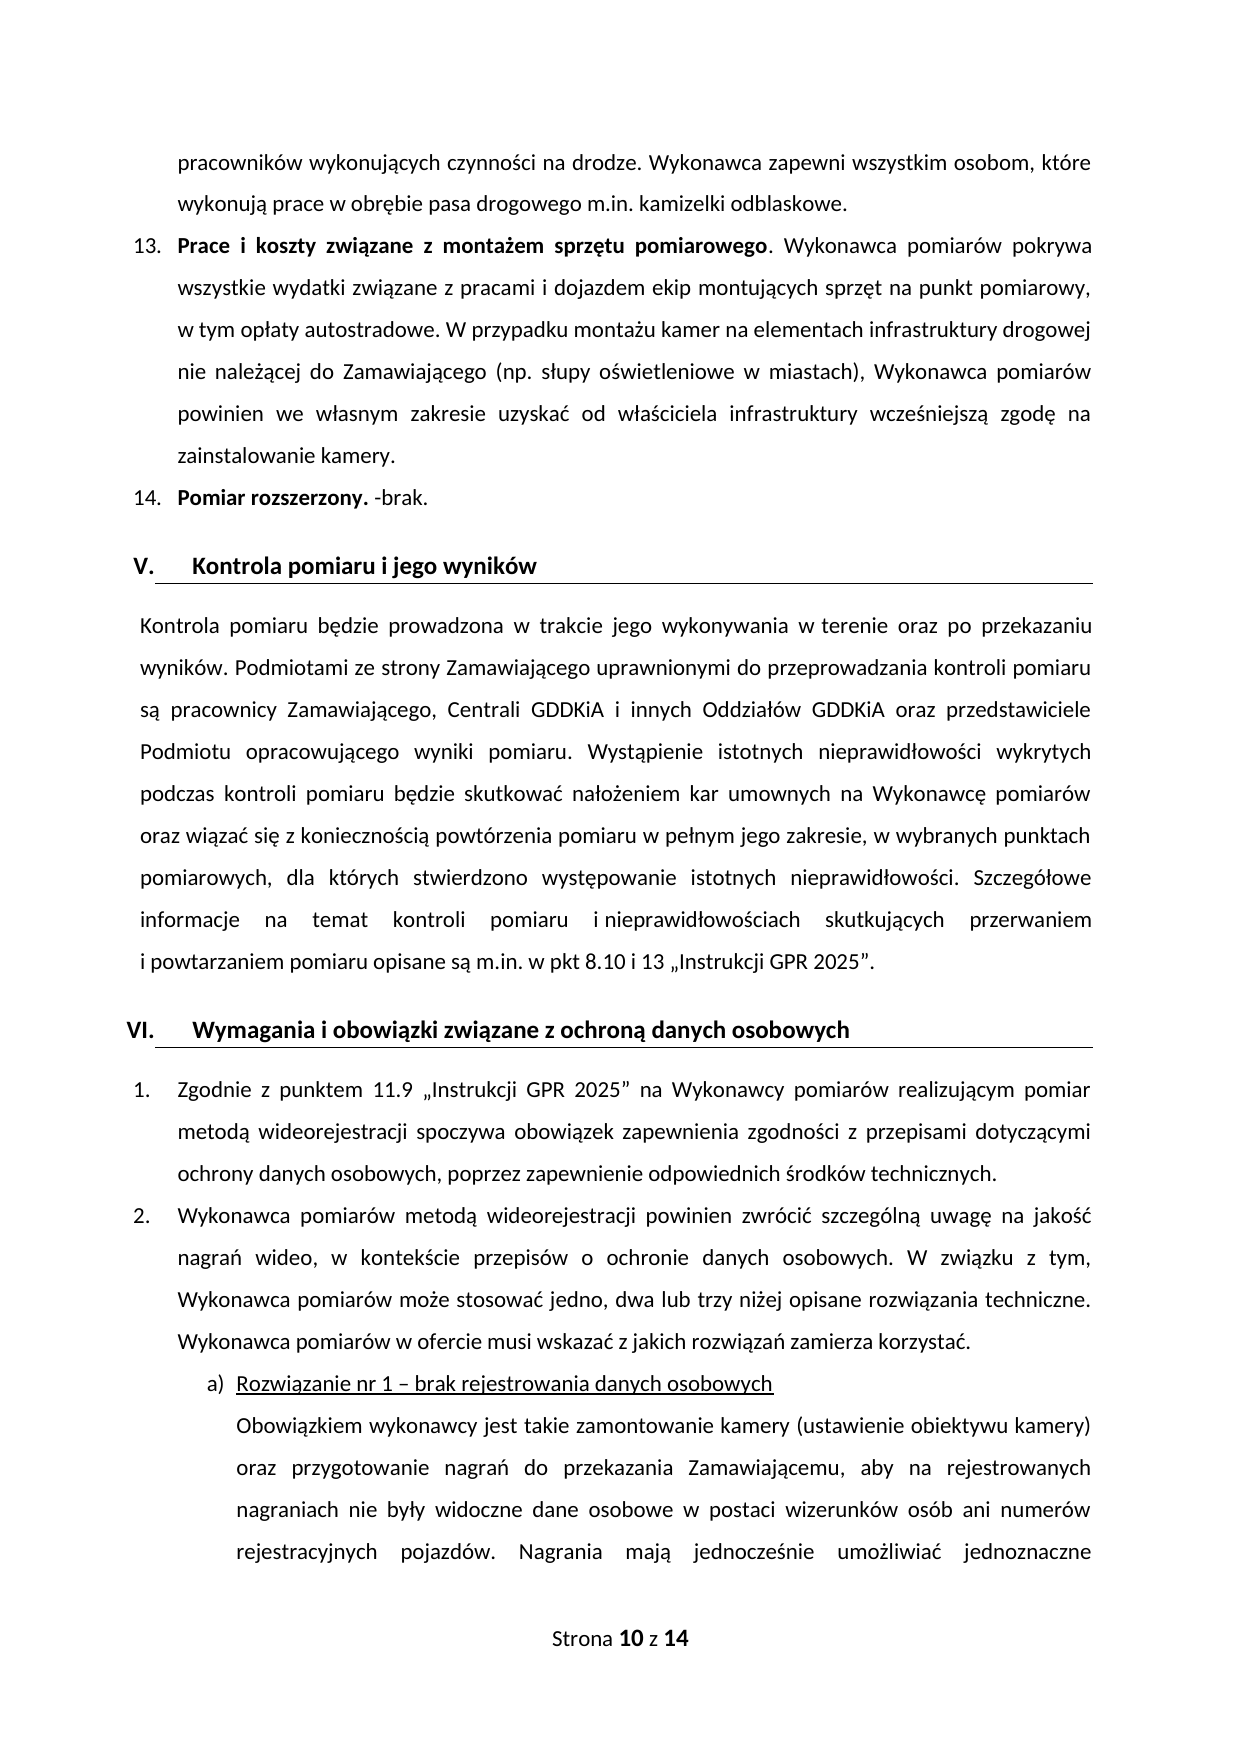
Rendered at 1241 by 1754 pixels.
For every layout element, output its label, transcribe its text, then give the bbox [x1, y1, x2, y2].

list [133, 148, 1093, 218]
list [236, 1411, 1093, 1565]
list Zgodnie z punktem 11.9 „Instrukcji GPR 2025” na Wykonawcy pomiarów realizującym pomiar metodą wideorejestracji spoczywa obowiązek zapewnienia zgodności z przepisami dotyczącymi ochrony danych osobowych, poprzez zapewnienie odpowiednich środków technicznych. [133, 1075, 1093, 1187]
list Prace i koszty związane z montażem sprzętu pomiarowego. Wykonawca pomiarów pokrywa wszystkie wydatki związane z pracami i dojazdem ekip montujących sprzęt na punkt pomiarowy, w tym opłaty autostradowe. W przypadku montażu kamer na elementach infrastruktury drogowej nie należącej do Zamawiającego (np. słupy oświetleniowe w miastach), Wykonawca pomiarów powinien we własnym zakresie uzyskać od właściciela infrastruktury wcześniejszą zgodę na zainstalowanie kamery. [133, 232, 1093, 469]
list Rozwiązanie nr 1 – brak rejestrowania danych osobowych [207, 1369, 1093, 1397]
subtitle Kontrola pomiaru i jego wyników [154, 550, 1093, 584]
subtitle Wymagania i obowiązki związane z ochroną danych osobowych [154, 1014, 1093, 1048]
list Pomiar rozszerzony. -brak. [133, 483, 1093, 511]
list Wykonawca pomiarów metodą wideorejestracji powinien zwrócić szczególną uwagę na jakość nagrań wideo, w kontekście przepisów o ochronie danych osobowych. W związku z tym, Wykonawca pomiarów może stosować jedno, dwa lub trzy niżej opisane rozwiązania techniczne. Wykonawca pomiarów w ofercie musi wskazać z jakich rozwiązań zamierza korzystać. [133, 1201, 1093, 1355]
text Kontrola pomiaru będzie prowadzona w trakcie jego wykonywania w terenie oraz po przekazaniu wyników. Podmiotami ze strony Zamawiającego uprawnionymi do przeprowadzania kontroli pomiaru są pracownicy Zamawiającego, Centrali GDDKiA i innych Oddziałów GDDKiA oraz przedstawiciele Podmiotu opracowującego wyniki pomiaru. Wystąpienie istotnych nieprawidłowości wykrytych podczas kontroli pomiaru będzie skutkować nałożeniem kar umownych na Wykonawcę pomiarów oraz wiązać się z koniecznością powtórzenia pomiaru w pełnym jego zakresie, w wybranych punktach pomiarowych, dla których stwierdzono występowanie istotnych nieprawidłowości. Szczegółowe informacje na temat kontroli pomiaru i nieprawidłowościach skutkujących przerwaniem i powtarzaniem pomiaru opisane są m.in. w pkt 8.10 i 13 „Instrukcji GPR 2025”. [140, 611, 1093, 975]
